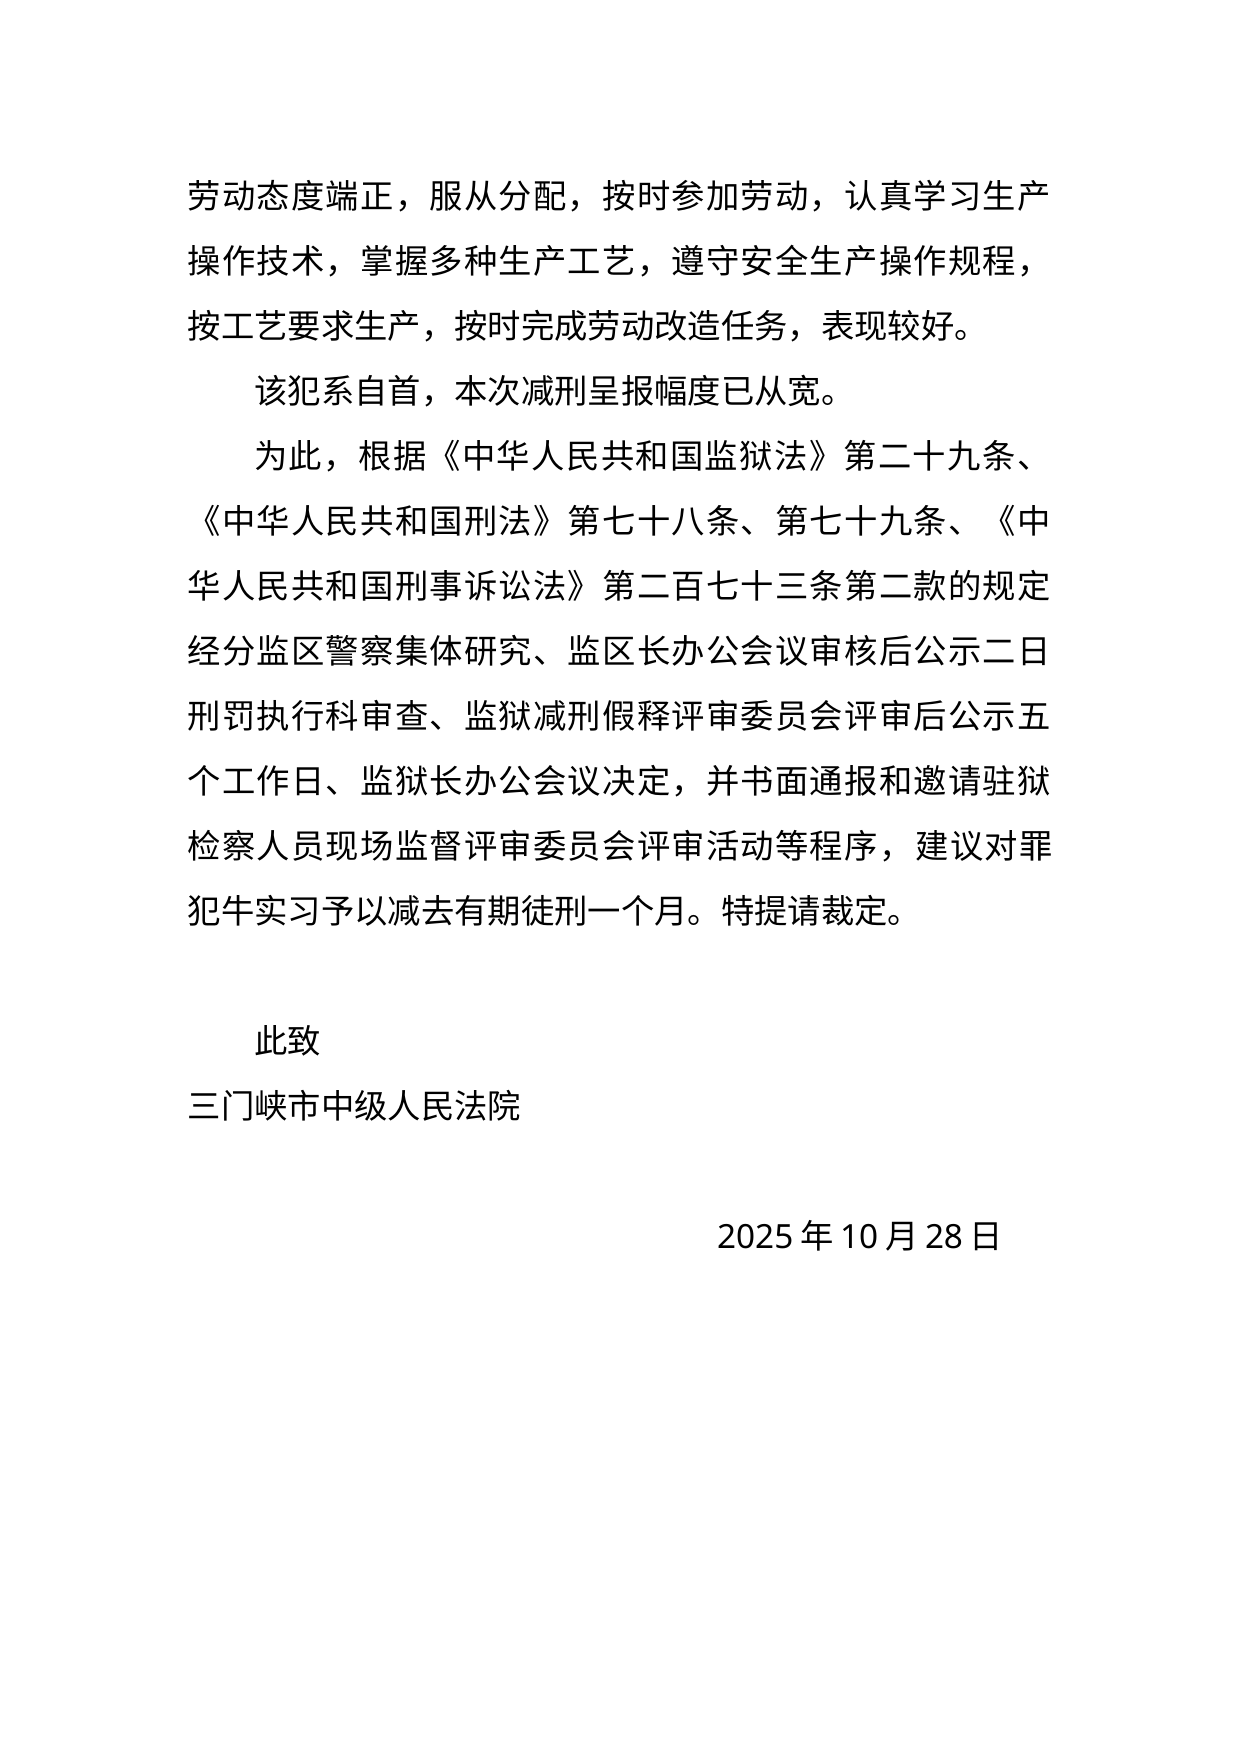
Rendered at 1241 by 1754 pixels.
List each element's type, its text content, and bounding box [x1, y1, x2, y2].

text 三门峡市中级人民法院 [187, 1072, 1053, 1137]
text 此致 [187, 1007, 1053, 1072]
text 该犯系自首，本次减刑呈报幅度已从宽。 [187, 357, 1053, 422]
text 2025年10月28日 [187, 1202, 1003, 1267]
text 为此，根据《中华人民共和国监狱法》第二十九条、《中华人民共和国刑法》第七十八条、第七十九条、《中华人民共和国刑事诉讼法》第二百七十三条第二款的规定，经分监区警察集体研究、监区长办公会议审核后公示二日、刑罚执行科审查、监狱减刑假释评审委员会评审后公示五个工作日、监狱长办公会议决定，并书面通报和邀请驻狱检察人员现场监督评审委员会评审活动等程序，建议对罪犯牛实习予以减去有期徒刑一个月。特提请裁定。 [187, 422, 1053, 942]
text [187, 162, 1053, 357]
